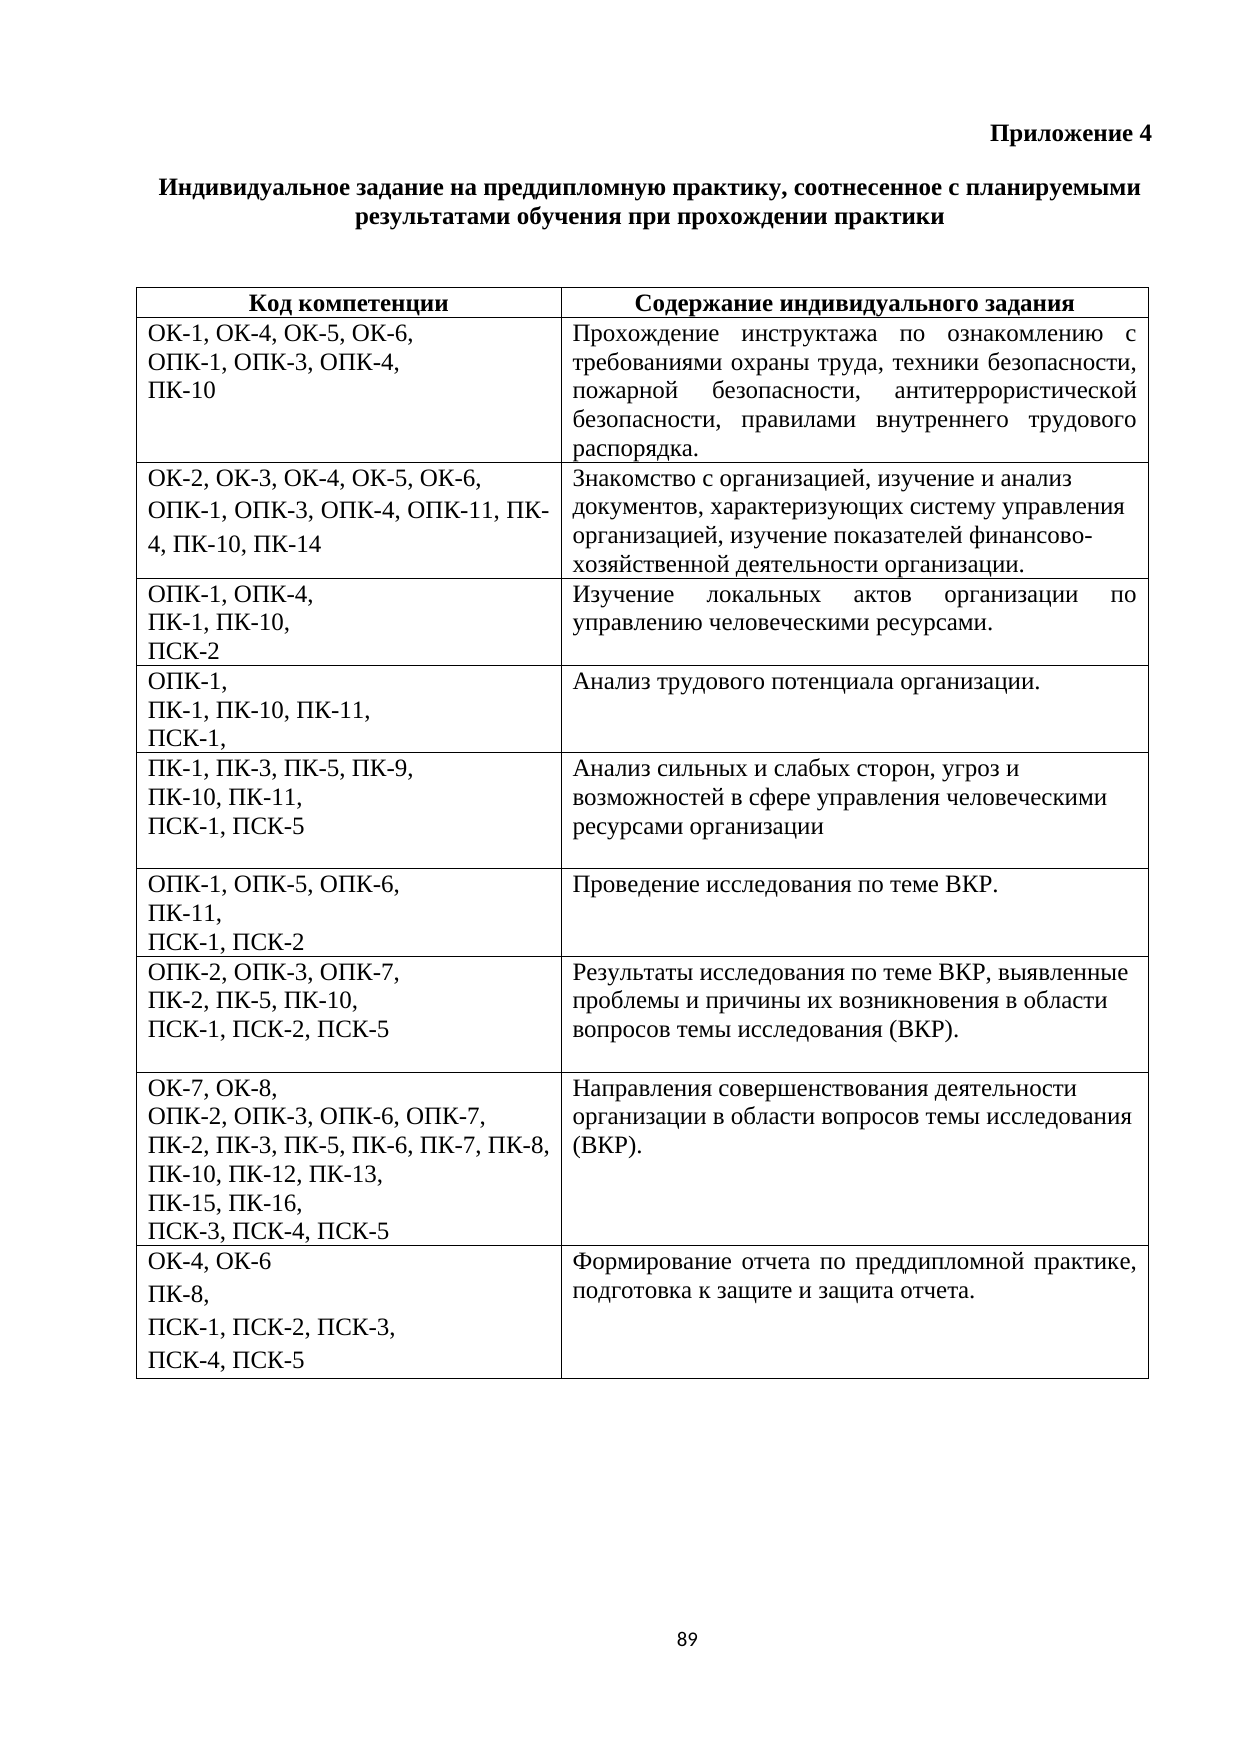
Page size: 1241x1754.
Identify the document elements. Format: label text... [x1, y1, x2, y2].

table_cell ОПК-2, ОПК-3, ОПК-7, ПК-2, ПК-5, ПК-10, ПСК-1, ПСК-2, ПСК-5 [137, 957, 561, 1072]
table_cell Формирование отчета по преддипломной практике, подготовка к защите и защита отчета. [562, 1246, 1148, 1378]
text Индивидуальное задание на преддипломную практику, соотнесенное с планируемыми результатами обучения при прохождении практики [148, 172, 1152, 229]
table_cell Прохождение инструктажа по ознакомлению с требованиями охраны труда, техники безопасности, пожарной безопасности, антитеррористической безопасности, правилами внутреннего трудового распорядка. [562, 318, 1148, 462]
table_cell ОПК-1, ОПК-4, ПК-1, ПК-10, ПСК-2 [137, 579, 561, 665]
table_cell Знакомство с организацией, изучение и анализ документов, характеризующих систему управления организацией, изучение показателей финансово-хозяйственной деятельности организации. [562, 463, 1148, 578]
table_header Содержание индивидуального задания [562, 288, 1148, 317]
table_cell ОК-2, ОК-3, ОК-4, ОК-5, ОК-6, ОПК-1, ОПК-3, ОПК-4, ОПК-11, ПК-4, ПК-10, ПК-14 [137, 463, 561, 578]
table_cell ПК-1, ПК-3, ПК-5, ПК-9, ПК-10, ПК-11, ПСК-1, ПСК-5 [137, 753, 561, 868]
table_header Код компетенции [137, 288, 561, 317]
table_cell ОК-7, ОК-8, ОПК-2, ОПК-3, ОПК-6, ОПК-7, ПК-2, ПК-3, ПК-5, ПК-6, ПК-7, ПК-8, ПК-10, ПК-12, ПК-13, ПК-15, ПК-16, ПСК-3, ПСК-4, ПСК-5 [137, 1073, 561, 1245]
table_cell ОК-1, ОК-4, ОК-5, ОК-6, ОПК-1, ОПК-3, ОПК-4, ПК-10 [137, 318, 561, 462]
table_cell ОПК-1, ПК-1, ПК-10, ПК-11, ПСК-1, [137, 666, 561, 752]
text Приложение 4 [148, 118, 1152, 147]
table_cell Анализ сильных и слабых сторон, угроз и возможностей в сфере управления человеческими ресурсами организации [562, 753, 1148, 868]
table_cell Анализ трудового потенциала организации. [562, 666, 1148, 752]
table_cell Изучение локальных актов организации по управлению человеческими ресурсами. [562, 579, 1148, 665]
table_cell ОК-4, ОК-6 ПК-8, ПСК-1, ПСК-2, ПСК-3, ПСК-4, ПСК-5 [137, 1246, 561, 1378]
table_cell Направления совершенствования деятельности организации в области вопросов темы исследования (ВКР). [562, 1073, 1148, 1245]
table_cell Результаты исследования по теме ВКР, выявленные проблемы и причины их возникновения в области вопросов темы исследования (ВКР). [562, 957, 1148, 1072]
table_cell Проведение исследования по теме ВКР. [562, 869, 1148, 956]
table_cell ОПК-1, ОПК-5, ОПК-6, ПК-11, ПСК-1, ПСК-2 [137, 869, 561, 956]
